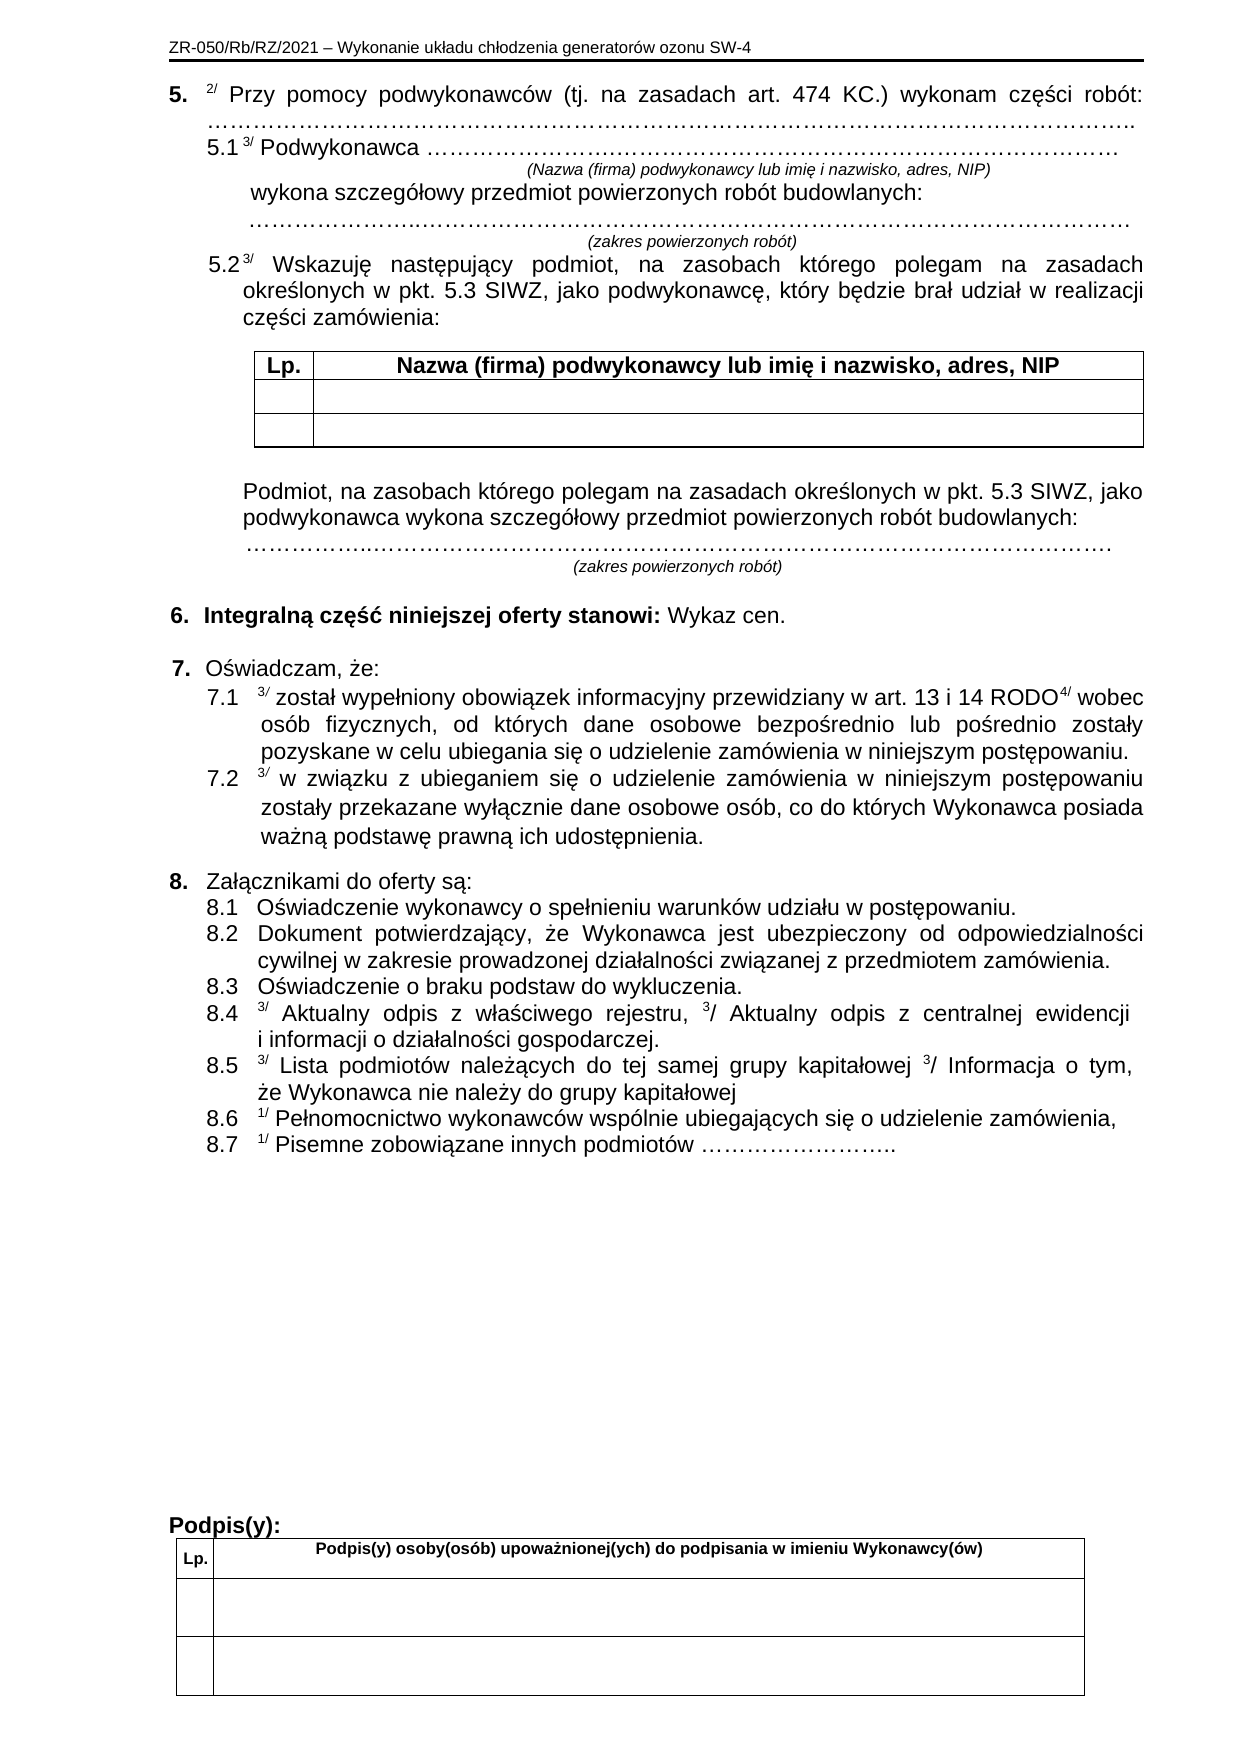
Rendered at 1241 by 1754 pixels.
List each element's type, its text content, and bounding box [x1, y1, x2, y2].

list / został wypełniony obowiązek informacyjny przewidziany w art. 13 i 14 RODO/ wobec osób fizycznych, od których dane osobowe bezpośrednio lub pośrednio zostały pozyskane w celu ubiegania się o udzielenie zamówienia w niniejszym postępowaniu. [207, 683, 1144, 764]
list 3/ Lista podmiotów należących do tej samej grupy kapitałowej 3/ Informacja o tym, że Wykonawca nie należy do grupy kapitałowej [206, 1052, 1144, 1105]
table_cell [314, 414, 1143, 446]
list 1/ Pełnomocnictwo wykonawców wspólnie ubiegających się o udzielenie zamówienia, [206, 1105, 1144, 1131]
text 5.2 3/ Wskazuję następujący podmiot, na zasobach którego polegam na zasadach określonych w pkt. 5.3 SIWZ, jako podwykonawcę, który będzie brał udział w realizacji części zamówienia: [208, 251, 1144, 330]
text ……………..……………………………………………………………………………………. [213, 530, 1144, 557]
list Załącznikami do oferty są: [169, 868, 1144, 894]
list 3/ w związku z ubieganiem się o udzielenie zamówienia w niniejszym postępowaniu zostały przekazane wyłącznie dane osobowe osób, co do których Wykonawca posiada ważną podstawę prawną ich udostępnienia. [207, 764, 1144, 849]
list 3/ Aktualny odpis z właściwego rejestru, 3/ Aktualny odpis z centralnej ewidencji i informacji o działalności gospodarczej. [206, 999, 1144, 1052]
table_cell [255, 414, 313, 446]
text 5.1 3/ Podwykonawca …………………….………………………………………………………… [207, 134, 1144, 160]
list Oświadczam, że: [172, 655, 1144, 681]
table_header Lp. [255, 352, 313, 378]
list Integralną część niniejszej oferty stanowi: Wykaz cen. [170, 602, 1144, 628]
table_header Nazwa (firma) podwykonawcy lub imię i nazwisko, adres, NIP [314, 352, 1143, 378]
table_cell [314, 380, 1143, 412]
list 1/ Pisemne zobowiązane innych podmiotów …………………….. [206, 1131, 1144, 1158]
text …………………..………………………………………………………………………………… (zakres powierzonych robót) [235, 206, 1144, 251]
list / Przy pomocy podwykonawców (tj. na zasadach art. 474 KC.) wykonam części robót: ………………………………………………………………………………………………………….. [169, 81, 1144, 134]
text (zakres powierzonych robót) [213, 557, 1144, 576]
list Oświadczenie wykonawcy o spełnieniu warunków udziału w postępowaniu. [206, 894, 1144, 920]
text Podmiot, na zasobach którego polegam na zasadach określonych w pkt. 5.3 SIWZ, jako podwykonawca wykona szczegółowy przedmiot powierzonych robót budowlanych: [243, 478, 1144, 530]
list Dokument potwierdzający, że Wykonawca jest ubezpieczony od odpowiedzialności cywilnej w zakresie prowadzonej działalności związanej z przedmiotem zamówienia. [206, 920, 1144, 973]
text (Nazwa (firma) podwykonawcy lub imię i nazwisko, adres, NIP) [376, 160, 1144, 179]
text wykona szczegółowy przedmiot powierzonych robót budowlanych: [250, 179, 1144, 206]
table_cell [255, 380, 313, 412]
list Oświadczenie o braku podstaw do wykluczenia. [206, 973, 1144, 999]
